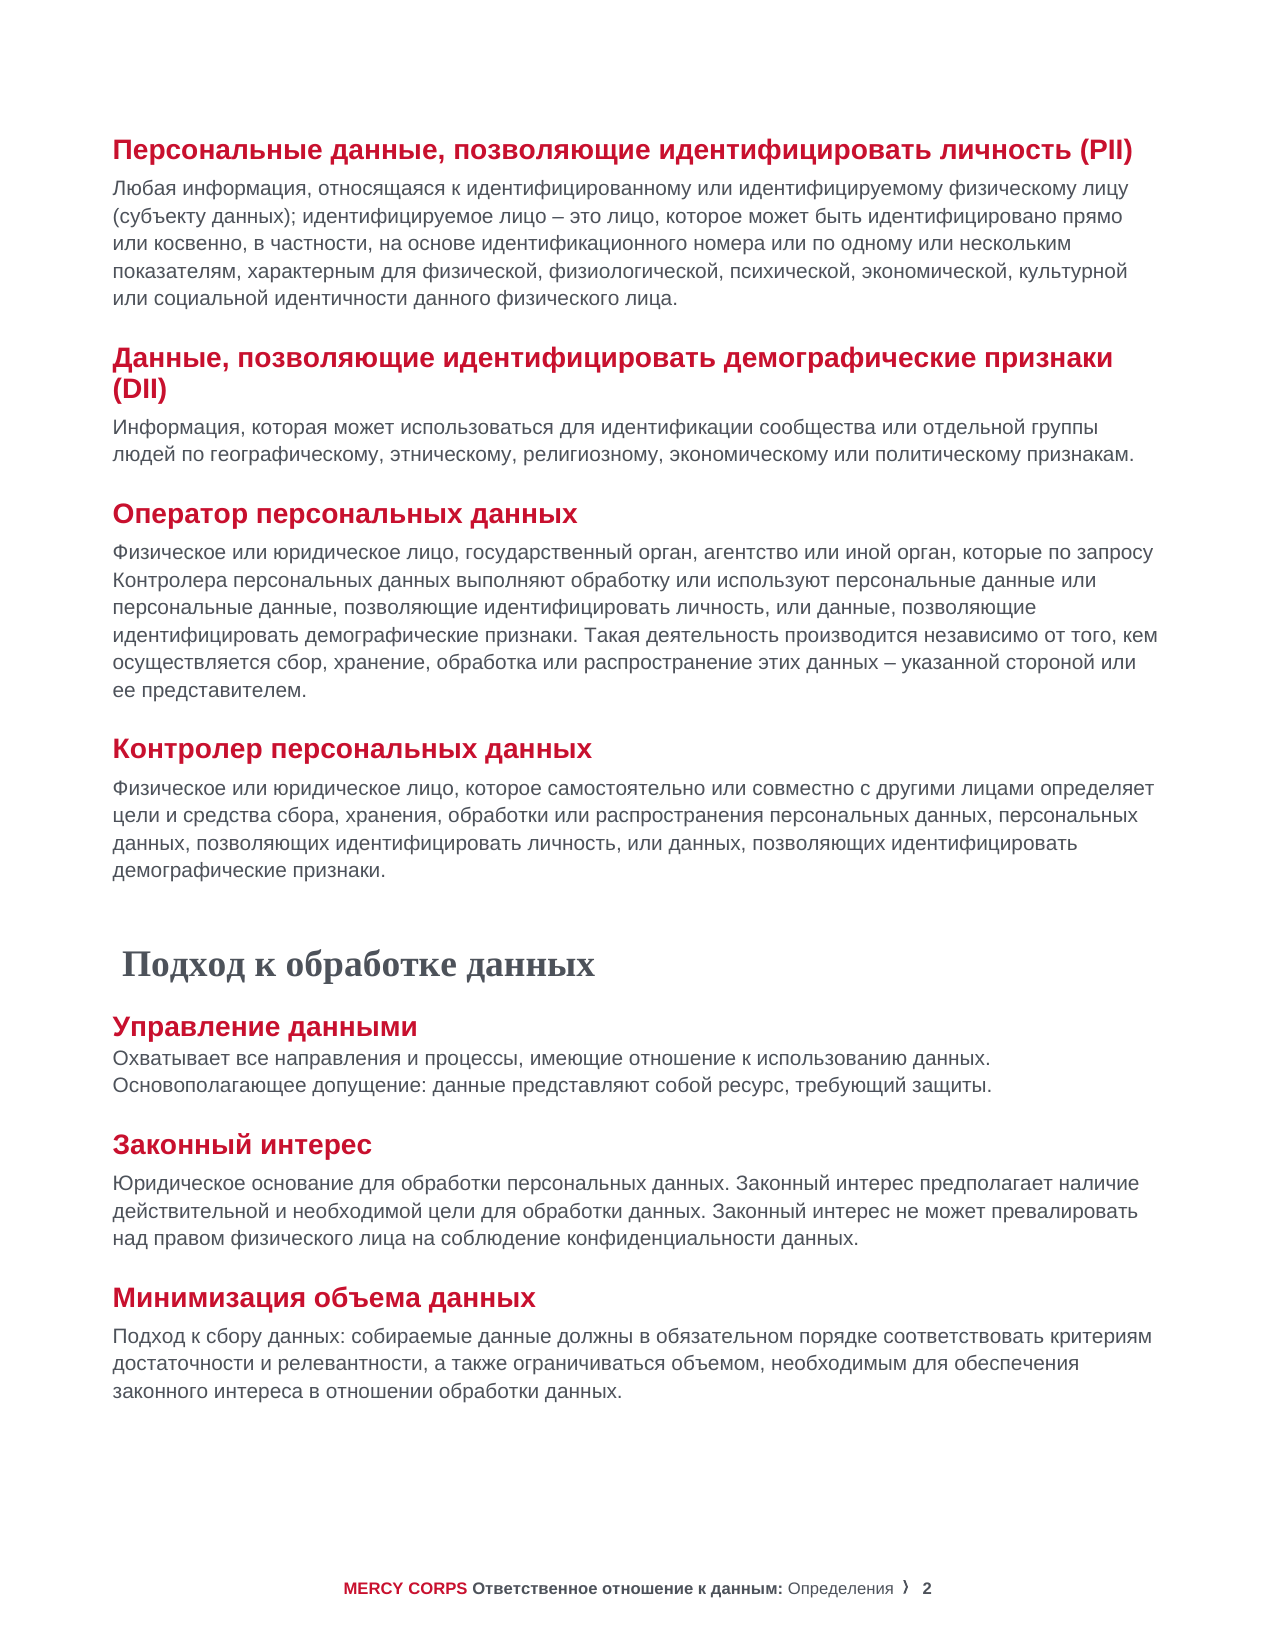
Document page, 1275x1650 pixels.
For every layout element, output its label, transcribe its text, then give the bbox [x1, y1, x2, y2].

text Юридическое основание для обработки персональных данных. Законный интерес предполагает наличие действительной и необходимой цели для обработки данных. Законный интерес не может превалировать над правом физического лица на соблюдение конфиденциальности данных. [112, 1171, 1162, 1250]
text Подход к сбору данных: собираемые данные должны в обязательном порядке соответствовать критериям достаточности и релевантности, а также ограничиваться объемом, необходимым для обеспечения законного интереса в отношении обработки данных. [112, 1324, 1162, 1403]
subtitle Законный интерес [112, 1130, 1162, 1161]
text Физическое или юридическое лицо, государственный орган, агентство или иной орган, которые по запросу Контролера персональных данных выполняют обработку или используют персональные данные или персональные данные, позволяющие идентифицировать личность, или данные, позволяющие идентифицировать демографические признаки. Такая деятельность производится независимо от того, кем осуществляется сбор, хранение, обработка или распространение этих данных – указанной стороной или ее представителем. [112, 540, 1162, 702]
subtitle Данные, позволяющие идентифицировать демографические признаки (DII) [112, 343, 1162, 404]
subtitle Минимизация объема данных [112, 1283, 1162, 1313]
text Информация, которая может использоваться для идентификации сообщества или отдельной группы людей по географическому, этническому, религиозному, экономическому или политическому признакам. [112, 415, 1162, 466]
subtitle Оператор персональных данных [112, 499, 1162, 530]
text Любая информация, относящаяся к идентифицированному или идентифицируемому физическому лицу (субъекту данных); идентифицируемое лицо – это лицо, которое может быть идентифицировано прямо или косвенно, в частности, на основе идентификационного номера или по одному или нескольким показателям, характерным для физической, физиологической, психической, экономической, культурной или социальной идентичности данного физического лица. [112, 176, 1162, 310]
text Физическое или юридическое лицо, которое самостоятельно или совместно с другими лицами определяет цели и средства сбора, хранения, обработки или распространения персональных данных, персональных данных, позволяющих идентифицировать личность, или данных, позволяющих идентифицировать демографические признаки. [112, 775, 1162, 911]
picture [903, 1580, 909, 1594]
subtitle Контролер персональных данных [112, 734, 1162, 765]
subtitle Персональные данные, позволяющие идентифицировать личность (PII) [112, 135, 1162, 166]
subtitle Подход к обработке данных [112, 944, 1162, 985]
text Управление данными Охватывает все направления и процессы, имеющие отношение к использованию данных. Основополагающее допущение: данные представляют собой ресурс, требующий защиты. [112, 1010, 1162, 1097]
